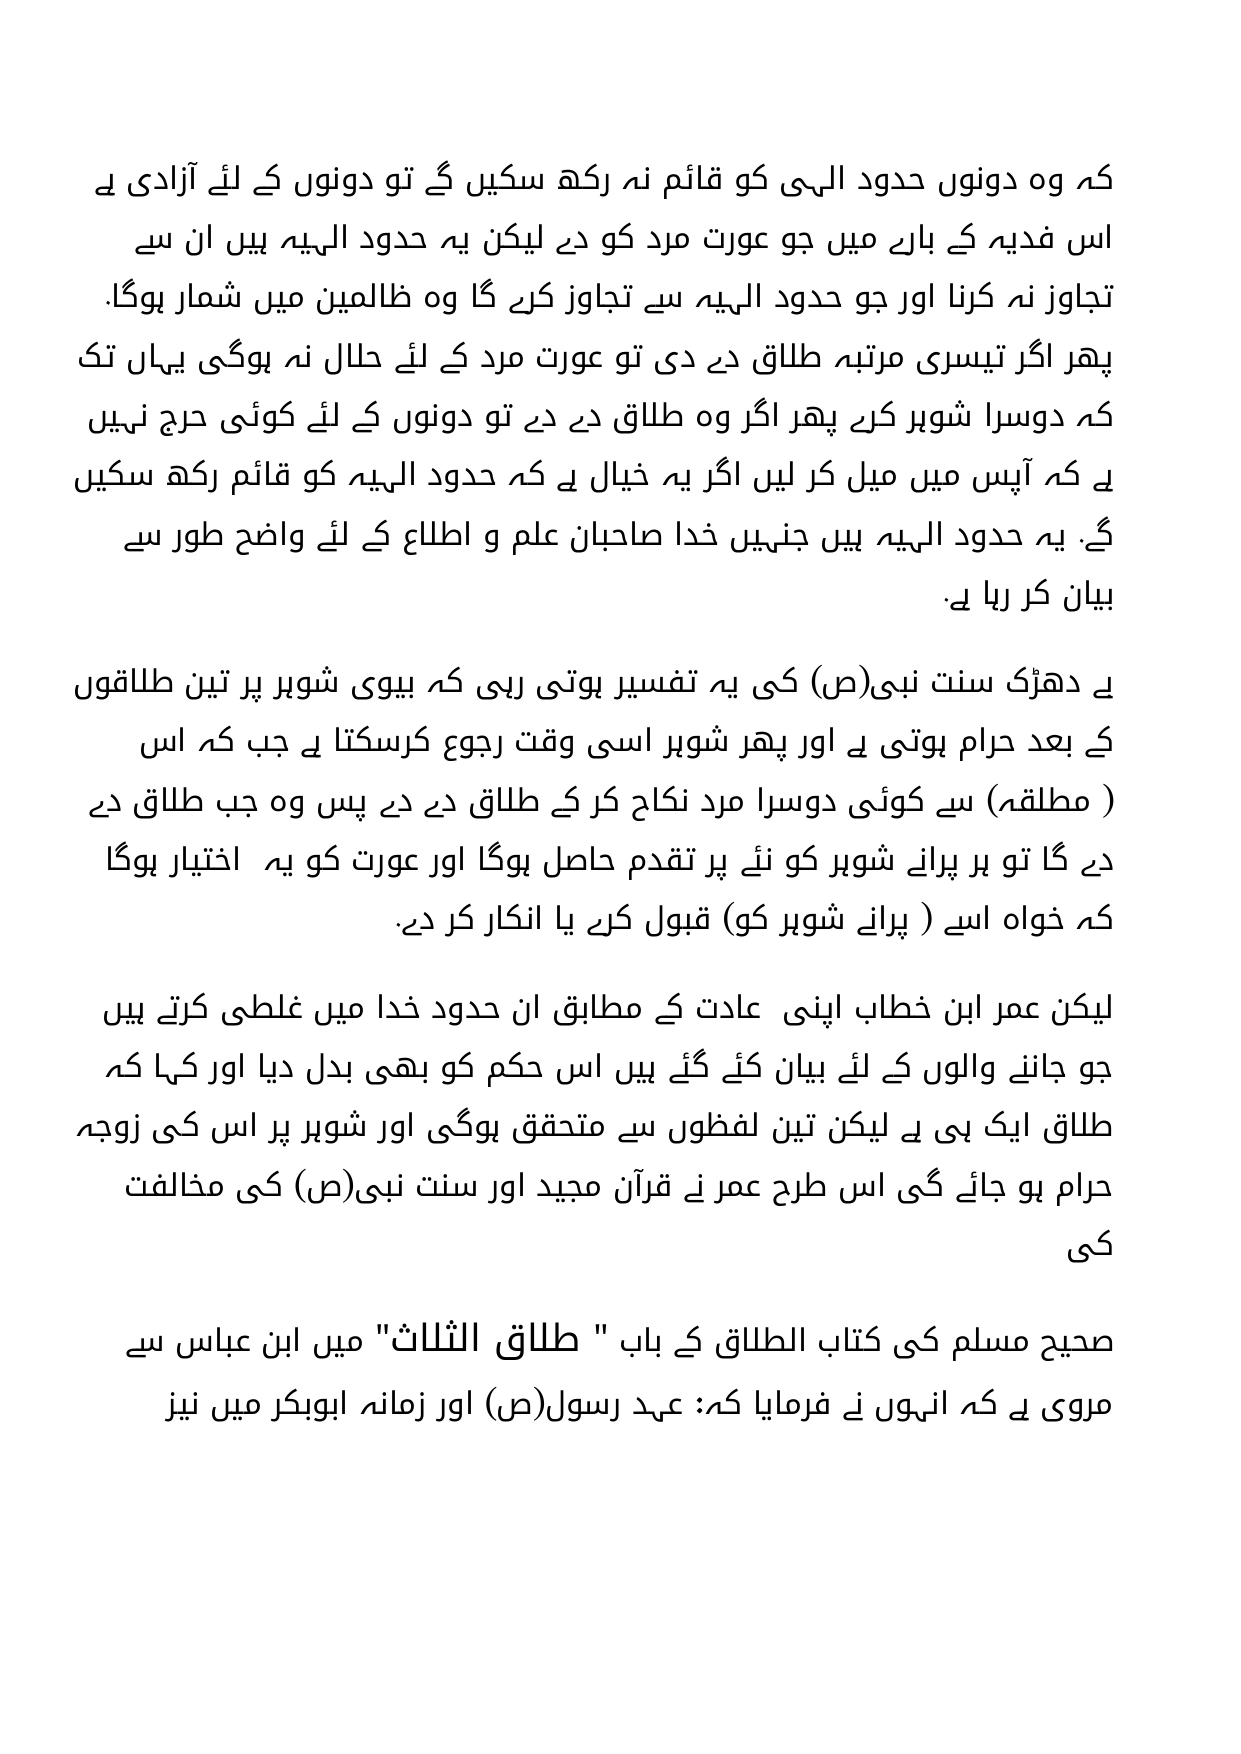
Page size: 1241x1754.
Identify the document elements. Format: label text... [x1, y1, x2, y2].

text بے دھڑک سنت نبی(ص) کی یہ تفسیر ہوتی رہی کہ بیوی شوہر پر تین طلاقوں کے بعد حرام ہوتی ہے اور پھر شوہر اسی وقت رجوع کرسکتا ہے جب کہ اس ( مطلقہ) سے کوئی دوسرا مرد نکاح کر کے طلاق دے دے پس وہ جب طلاق دے دے گا تو ہر پرانے شوہر کو نئے پر تقدم حاصل ہوگا اور عورت کو یہ اختیار ہوگا کہ خواہ اسے ( پرانے شوہر کو) قبول کرے یا انکار کر دے. [72, 652, 1114, 949]
text لیکن عمر ابن خطاب اپنی عادت کے مطابق ان حدود خدا میں غلطی کرتے ہیں جو جاننے والوں کے لئے بیان کئے گئے ہیں اس حکم کو بھی بدل دیا اور کہا کہ طلاق ایک ہی ہے لیکن تین لفظوں سے متحقق ہوگی اور شوہر پر اس کی زوجہ حرام ہو جائے گی اس طرح عمر نے قرآن مجید اور سنت نبی(ص) کی مخالفت کی [72, 978, 1114, 1274]
text صحیح مسلم کی کتاب الطلاق کے باب " طلاق الثلاث" میں ابن عباس سے مروی ہے کہ انہوں نے فرمایا کہ: عہد رسول(ص) اور زمانہ ابوبکر میں نیز [72, 1303, 1114, 1434]
text کہ وہ دونوں حدود الہی کو قائم نہ رکھ سکیں گے تو دونوں کے لئے آزادی ہے اس فدیہ کے بارے میں جو عورت مرد کو دے لیکن یہ حدود الہیہ ہیں ان سے تجاوز نہ کرنا اور جو حدود الہیہ سے تجاوز کرے گا وہ ظالمین میں شمار ہوگا. پھر اگر تیسری مرتبہ طلاق دے دی تو عورت مرد کے لئے حلال نہ ہوگی یہاں تک کہ دوسرا شوہر کرے پھر اگر وہ طلاق دے دے تو دونوں کے لئے کوئی حرج نہیں ہے کہ آپس میں میل کر لیں اگر یہ خیال ہے کہ حدود الہیہ کو قائم رکھ سکیں گے. یہ حدود الہیہ ہیں جنہیں خدا صاحبان علم و اطلاع کے لئے واضح طور سے بیان کر رہا ہے. [72, 149, 1114, 623]
